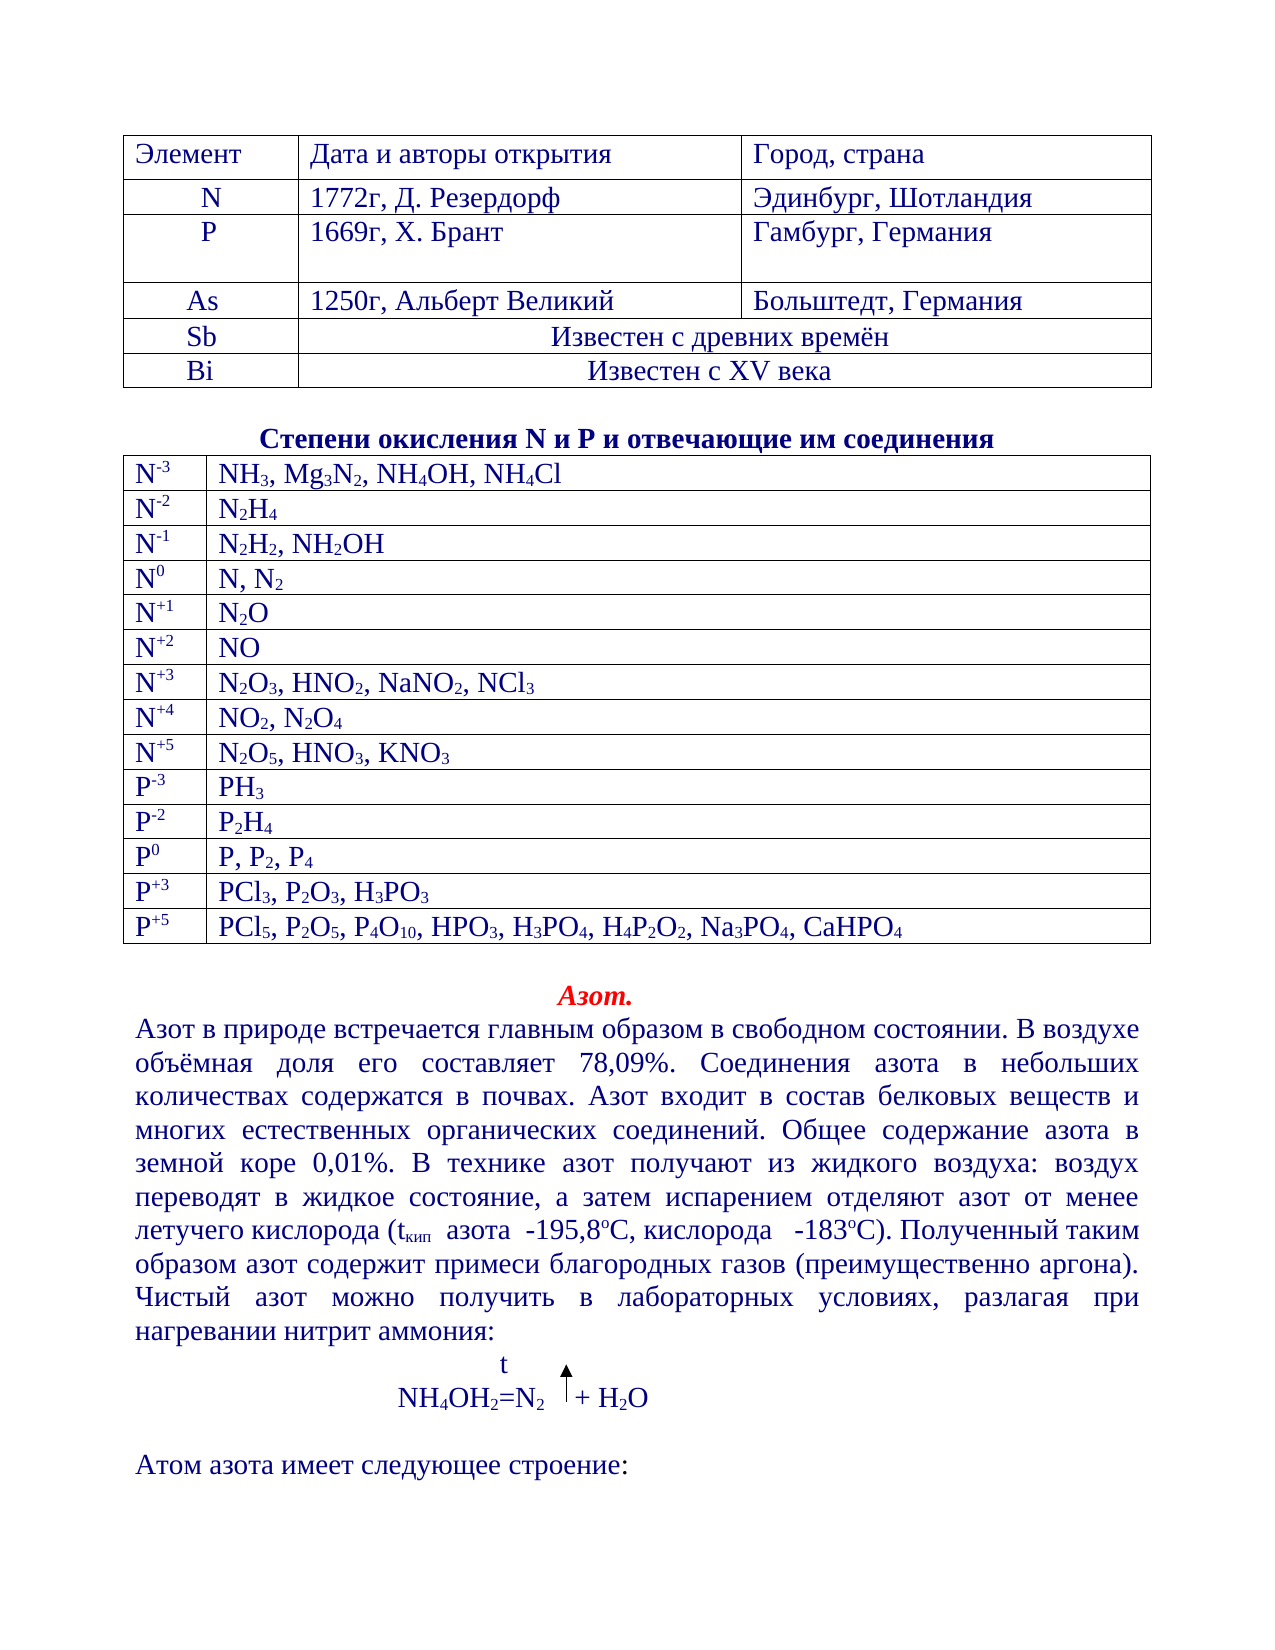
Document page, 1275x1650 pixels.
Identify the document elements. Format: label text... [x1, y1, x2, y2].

table_cell N2H2, NH2OH [207, 526, 1150, 560]
table_cell N+3 [124, 665, 206, 699]
text Атом азота имеет следующее строение: [135, 1447, 1140, 1481]
table_cell N+4 [124, 700, 206, 734]
table_cell P [124, 215, 298, 282]
table_cell P+5 [124, 909, 206, 943]
table_header NH3, Mg3N2, NH4OH, NH4Cl [207, 456, 1150, 490]
table_cell N+2 [124, 630, 206, 664]
table_cell Больштедт, Германия [742, 283, 1151, 318]
table_cell N2O [207, 595, 1150, 629]
table_header Элемент [124, 136, 298, 179]
table_cell Эдинбург, Шотландия [742, 180, 1151, 213]
table_cell PCl3, P2O3, H3PO3 [207, 874, 1150, 908]
text Степени окисления N и Р и отвечающие им соединения [135, 422, 1140, 455]
table_cell P+3 [124, 874, 206, 908]
table_cell P-2 [124, 805, 206, 838]
table_cell N-1 [124, 526, 206, 560]
table_cell 1250г, Альберт Великий [299, 283, 741, 318]
table_cell P-3 [124, 770, 206, 803]
table_header N-3 [124, 456, 206, 490]
text Азот в природе встречается главным образом в свободном состоянии. В воздухе объёмная доля его составляет 78,09%. Соединения азота в небольших количествах содержатся в почвах. Азот входит в состав белковых веществ и многих естественных органических соединений. Общее содержание азота в земной коре 0,01%. В технике азот получают из жидкого воздуха: воздух переводят в жидкое состояние, а затем испарением отделяют азот от менее летучего кислорода (tкип азота -195,8оС, кислорода -183оС). Полученный таким образом азот содержит примеси благородных газов (преимущественно аргона). Чистый азот можно получить в лабораторных условиях, разлагая при нагревании нитрит аммония: [135, 1011, 1140, 1347]
table_cell N2O5, HNO3, KNO3 [207, 735, 1150, 768]
table_cell 1772г, Д. Резердорф [299, 180, 741, 213]
table_cell Известен с XV века [299, 354, 1151, 387]
text Азот. [135, 978, 1140, 1011]
table_cell N [124, 180, 298, 213]
table_cell N+1 [124, 595, 206, 629]
table_cell Bi [124, 354, 298, 387]
table_header Город, страна [742, 136, 1151, 179]
table_cell Гамбург, Германия [742, 215, 1151, 282]
table_cell NO2, N2O4 [207, 700, 1150, 734]
table_header Дата и авторы открытия [299, 136, 741, 179]
table_cell N, N2 [207, 561, 1150, 594]
table_cell P2H4 [207, 805, 1150, 838]
table_cell 1669г, Х. Брант [299, 215, 741, 282]
table_cell NO [207, 630, 1150, 664]
table_cell P, P2, P4 [207, 839, 1150, 873]
table_cell N0 [124, 561, 206, 594]
table_cell P0 [124, 839, 206, 873]
text t [135, 1347, 1140, 1380]
text NH4OH2=N2 + H2O [135, 1380, 1140, 1414]
table_cell PH3 [207, 770, 1150, 803]
table_cell N2H4 [207, 491, 1150, 525]
table_cell PCl5, P2O5, P4O10, HPO3, H3PO4, H4P2O2, Na3PO4, CaHPO4 [207, 909, 1150, 943]
table_cell N2O3, HNO2, NaNO2, NCl3 [207, 665, 1150, 699]
table_cell As [124, 283, 298, 318]
table_cell N+5 [124, 735, 206, 768]
table_cell N-2 [124, 491, 206, 525]
table_cell Известен с древних времён [299, 319, 1151, 352]
table_cell Sb [124, 319, 298, 352]
